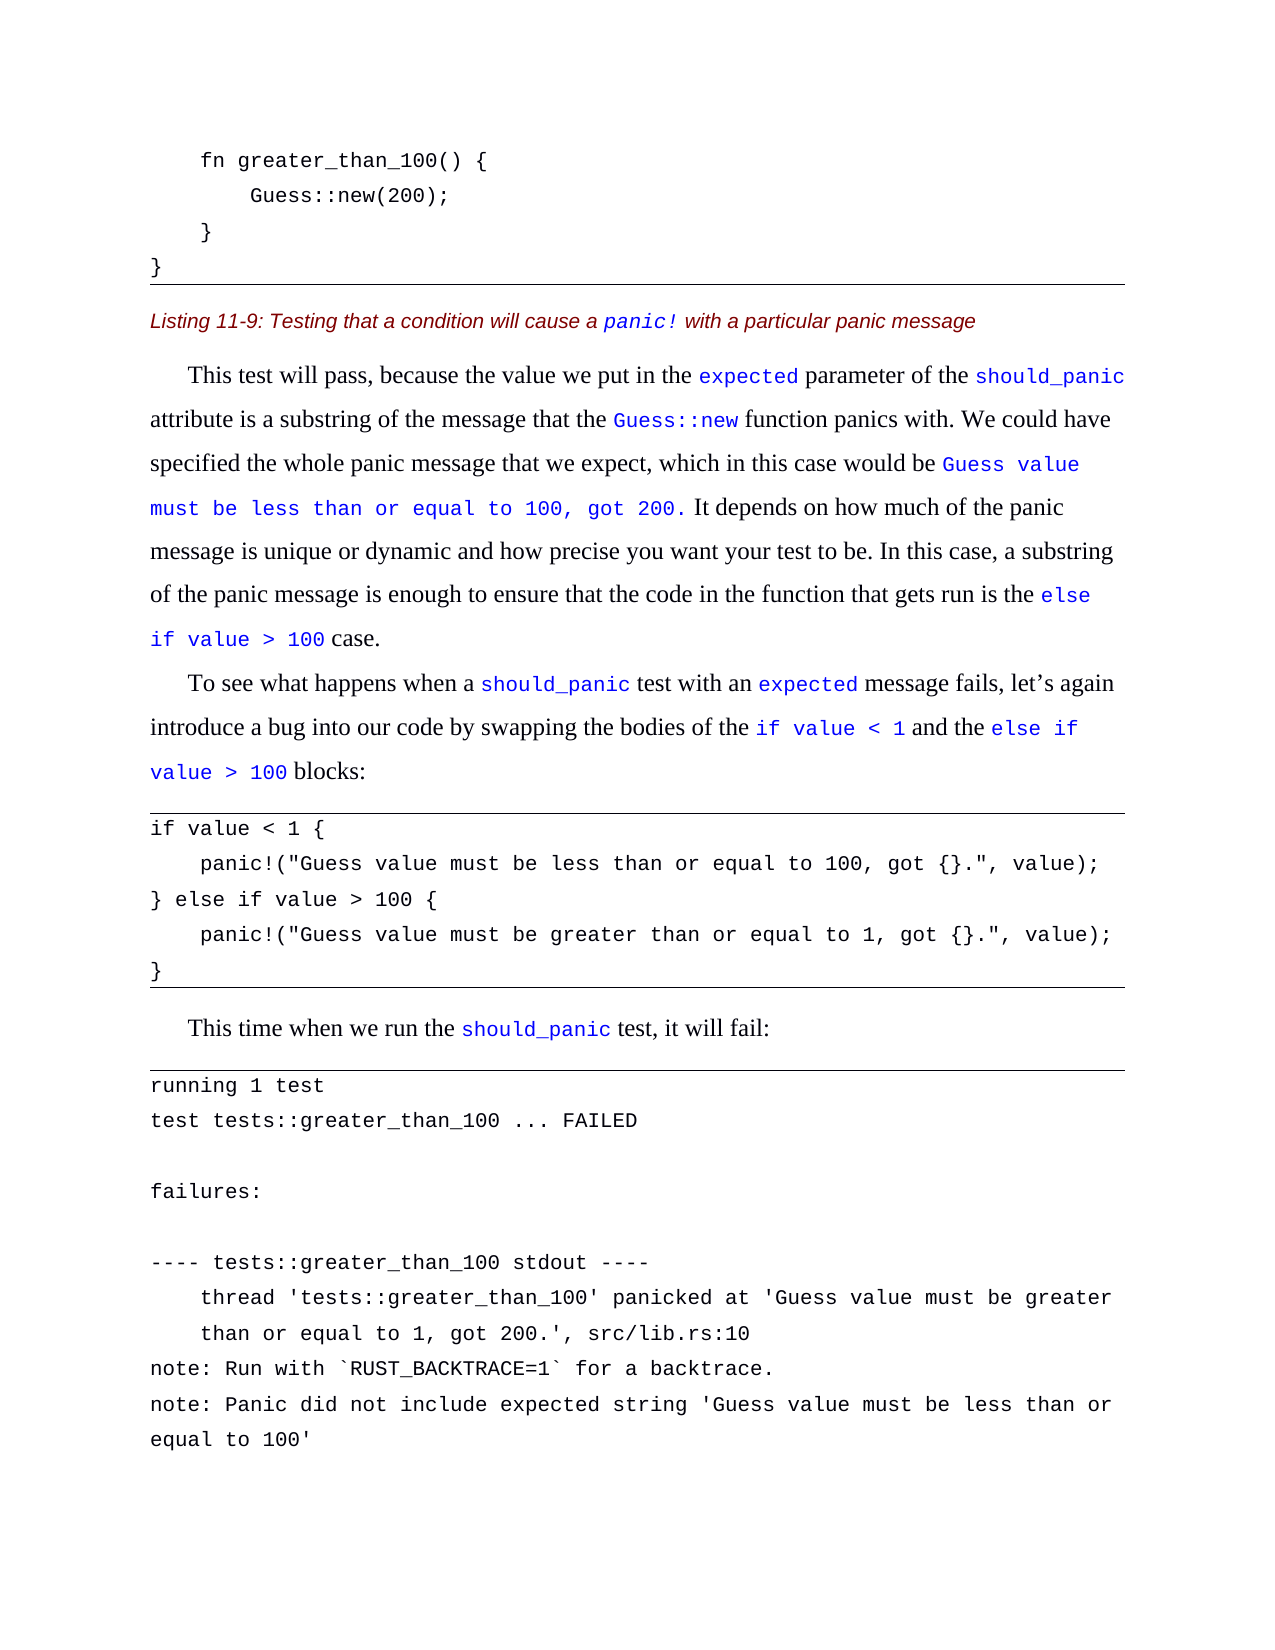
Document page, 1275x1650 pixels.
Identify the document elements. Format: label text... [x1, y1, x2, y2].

text thread 'tests::greater_than_100' panicked at 'Guess value must be greater [150, 1287, 1125, 1311]
text panic!("Guess value must be less than or equal to 100, got {}.", value); [150, 853, 1125, 877]
text To see what happens when a should_panic test with an expected message fails, let’s again introduce a bug into our code by swapping the bodies of the if value < 1 and the else if value > 100 blocks: [150, 668, 1125, 785]
text panic!("Guess value must be greater than or equal to 1, got {}.", value); [150, 924, 1125, 948]
text test tests::greater_than_100 ... FAILED [150, 1110, 1125, 1134]
list Listing 11-9: Testing that a condition will cause a panic! with a particular panic message [150, 309, 1125, 335]
text running 1 test [150, 1071, 1125, 1098]
text if value < 1 { [150, 814, 1125, 842]
text } [150, 256, 1125, 284]
text than or equal to 1, got 200.', src/lib.rs:10 [150, 1323, 1125, 1346]
text failures: [150, 1181, 1125, 1205]
text } [150, 959, 1125, 987]
text ---- tests::greater_than_100 stdout ---- [150, 1252, 1125, 1276]
text equal to 100' [150, 1429, 1125, 1453]
text This test will pass, because the value we put in the expected parameter of the should_panic attribute is a substring of the message that the Guess::new function panics with. We could have specified the whole panic message that we expect, which in this case would be Guess value must be less than or equal to 100, got 200. It depends on how much of the panic message is unique or dynamic and how precise you want your test to be. In this case, a substring of the panic message is enough to ensure that the code in the function that gets run is the else if value > 100 case. [150, 361, 1125, 653]
text } else if value > 100 { [150, 889, 1125, 912]
text note: Panic did not include expected string 'Guess value must be less than or [150, 1393, 1125, 1417]
text Guess::new(200); [150, 185, 1125, 209]
text This time when we run the should_panic test, it will fail: [150, 1013, 1125, 1042]
text note: Run with `RUST_BACKTRACE=1` for a backtrace. [150, 1358, 1125, 1382]
text } [150, 221, 1125, 244]
text fn greater_than_100() { [150, 150, 1125, 174]
